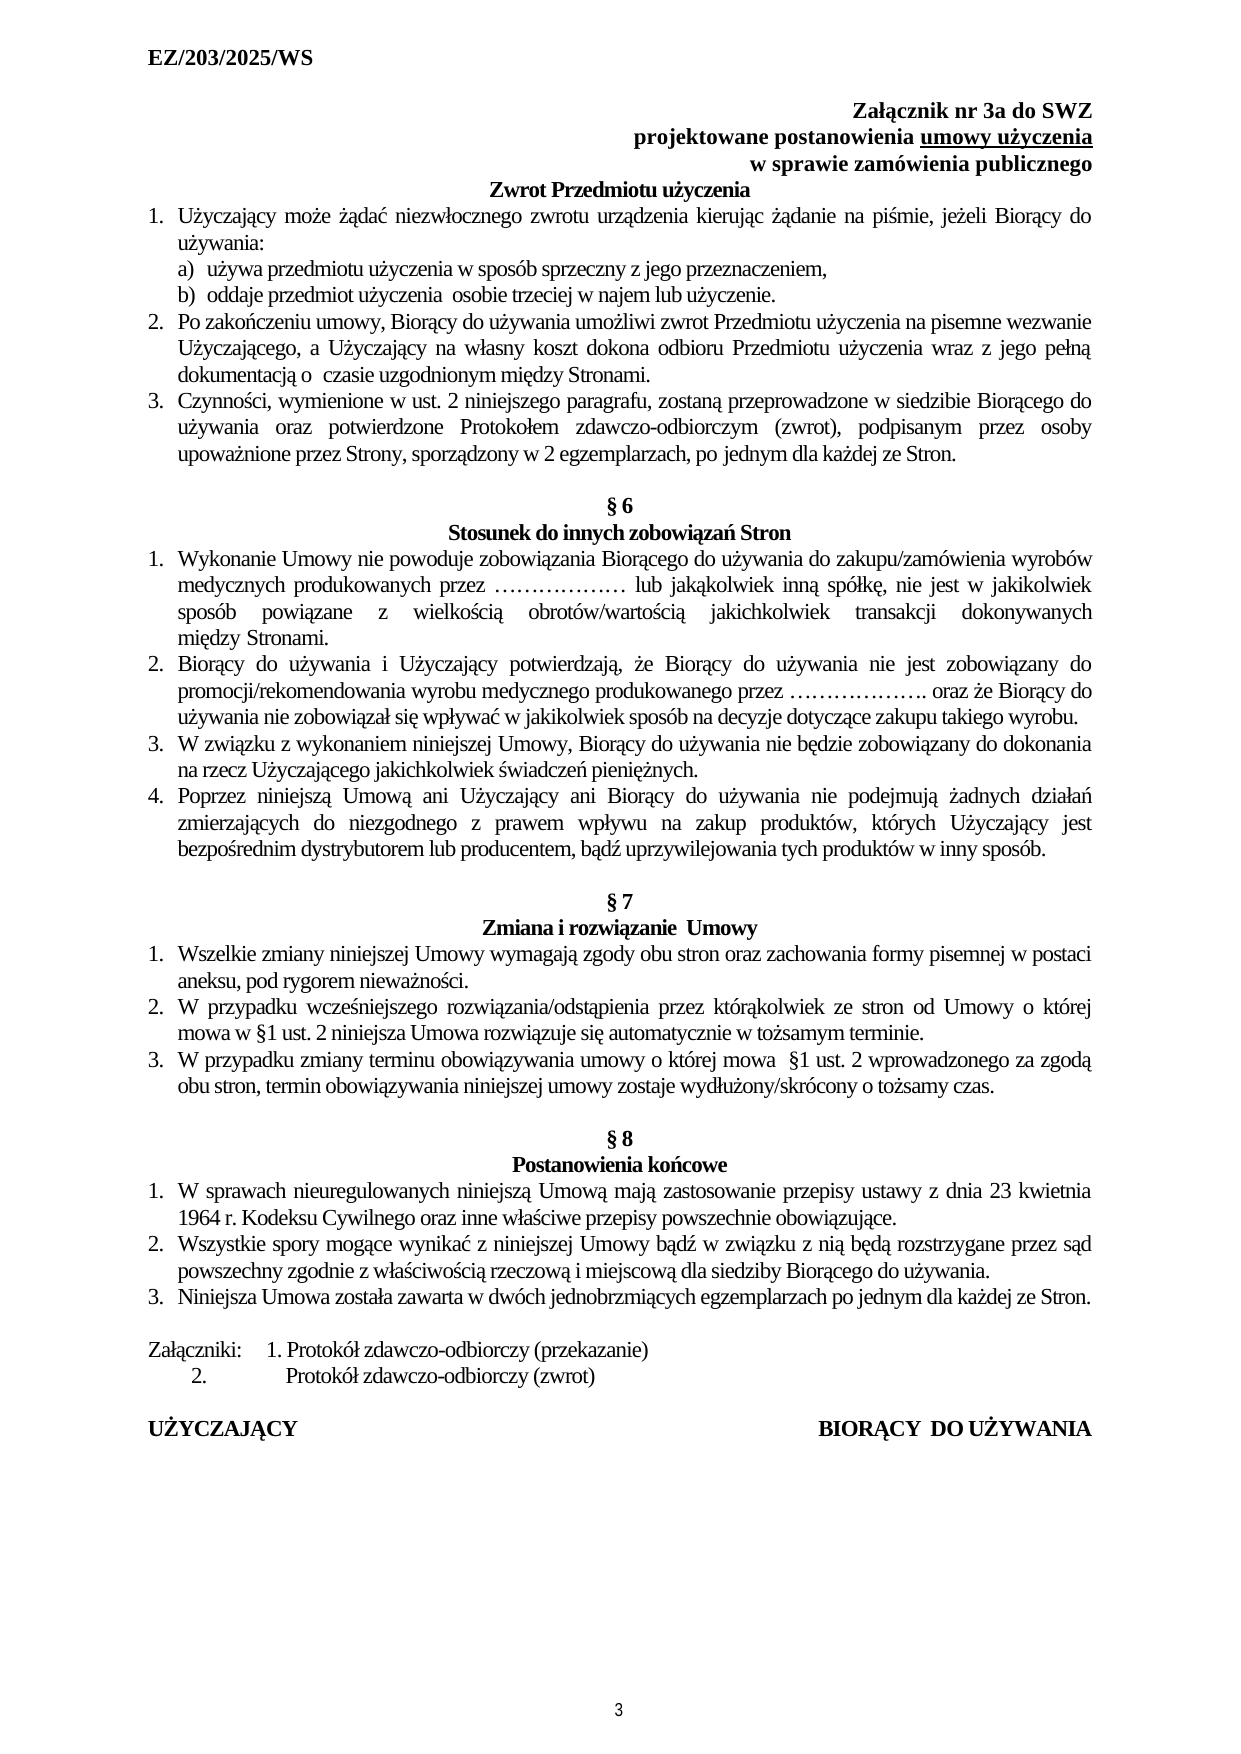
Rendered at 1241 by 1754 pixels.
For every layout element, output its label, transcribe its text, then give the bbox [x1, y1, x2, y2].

text Zwrot Przedmiotu użyczenia [148, 176, 1093, 202]
text BIORĄCY DO UŻYWANIA [657, 1415, 1093, 1441]
list Wszystkie spory mogące wynikać z niniejszej Umowy bądź w związku z nią będą rozstrzygane przez sąd powszechny zgodnie z właściwością rzeczową i miejscową dla siedziby Biorącego do używania. [148, 1230, 1093, 1283]
list W sprawach nieuregulowanych niniejszą Umową mają zastosowanie przepisy ustawy z dnia 23 kwietnia 1964 r. Kodeksu Cywilnego oraz inne właściwe przepisy powszechnie obowiązujące. [148, 1178, 1093, 1230]
list Poprzez niniejszą Umową ani Użyczający ani Biorący do używania nie podejmują żadnych działań zmierzających do niezgodnego z prawem wpływu na zakup produktów, których Użyczający jest bezpośrednim dystrybutorem lub producentem, bądź uprzywilejowania tych produktów w inny sposób. [148, 782, 1093, 861]
text Zmiana i rozwiązanie Umowy [148, 914, 1093, 940]
text § 6 [148, 492, 1093, 519]
text Załączniki: 1. Protokół zdawczo-odbiorczy (przekazanie) [148, 1336, 1093, 1362]
list oddaje przedmiot użyczenia osobie trzeciej w najem lub użyczenie. [177, 282, 1093, 308]
list Wykonanie Umowy nie powoduje zobowiązania Biorącego do używania do zakupu/zamówienia wyrobów medycznych produkowanych przez ……………… lub jakąkolwiek inną spółkę, nie jest w jakikolwiek sposób powiązane z wielkością obrotów/wartością jakichkolwiek transakcji dokonywanych między Stronami. [148, 545, 1093, 651]
list używa przedmiotu użyczenia w sposób sprzeczny z jego przeznaczeniem, [177, 255, 1093, 282]
text § 8 [148, 1125, 1093, 1151]
text UŻYCZAJĄCY [148, 1415, 583, 1441]
text Stosunek do innych zobowiązań Stron [148, 519, 1093, 545]
list Po zakończeniu umowy, Biorący do używania umożliwi zwrot Przedmiotu użyczenia na pisemne wezwanie Użyczającego, a Użyczający na własny koszt dokona odbioru Przedmiotu użyczenia wraz z jego pełną dokumentacją o czasie uzgodnionym między Stronami. [148, 308, 1093, 387]
text Postanowienia końcowe [148, 1151, 1093, 1178]
text § 7 [148, 888, 1093, 914]
list Użyczający może żądać niezwłocznego zwrotu urządzenia kierując żądanie na piśmie, jeżeli Biorący do używania: [148, 202, 1093, 255]
list Biorący do używania i Użyczający potwierdzają, że Biorący do używania nie jest zobowiązany do promocji/rekomendowania wyrobu medycznego produkowanego przez ………………. oraz że Biorący do używania nie zobowiązał się wpływać w jakikolwiek sposób na decyzje dotyczące zakupu takiego wyrobu. [148, 651, 1093, 729]
list W przypadku zmiany terminu obowiązywania umowy o której mowa §1 ust. 2 wprowadzonego za zgodą obu stron, termin obowiązywania niniejszej umowy zostaje wydłużony/skrócony o tożsamy czas. [148, 1046, 1093, 1098]
list Czynności, wymienione w ust. 2 niniejszego paragrafu, zostaną przeprowadzone w siedzibie Biorącego do używania oraz potwierdzone Protokołem zdawczo-odbiorczym (zwrot), podpisanym przez osoby upoważnione przez Strony, sporządzony w 2 egzemplarzach, po jednym dla każdej ze Stron. [148, 387, 1093, 466]
list W przypadku wcześniejszego rozwiązania/odstąpienia przez którąkolwiek ze stron od Umowy o której mowa w §1 ust. 2 niniejsza Umowa rozwiązuje się automatycznie w tożsamym terminie. [148, 993, 1093, 1046]
list Wszelkie zmiany niniejszej Umowy wymagają zgody obu stron oraz zachowania formy pisemnej w postaci aneksu, pod rygorem nieważności. [148, 940, 1093, 993]
list Niniejsza Umowa została zawarta w dwóch jednobrzmiących egzemplarzach po jednym dla każdej ze Stron. [148, 1283, 1093, 1309]
list Protokół zdawczo-odbiorczy (zwrot) [148, 1362, 1093, 1388]
list W związku z wykonaniem niniejszej Umowy, Biorący do używania nie będzie zobowiązany do dokonania na rzecz Użyczającego jakichkolwiek świadczeń pieniężnych. [148, 729, 1093, 782]
